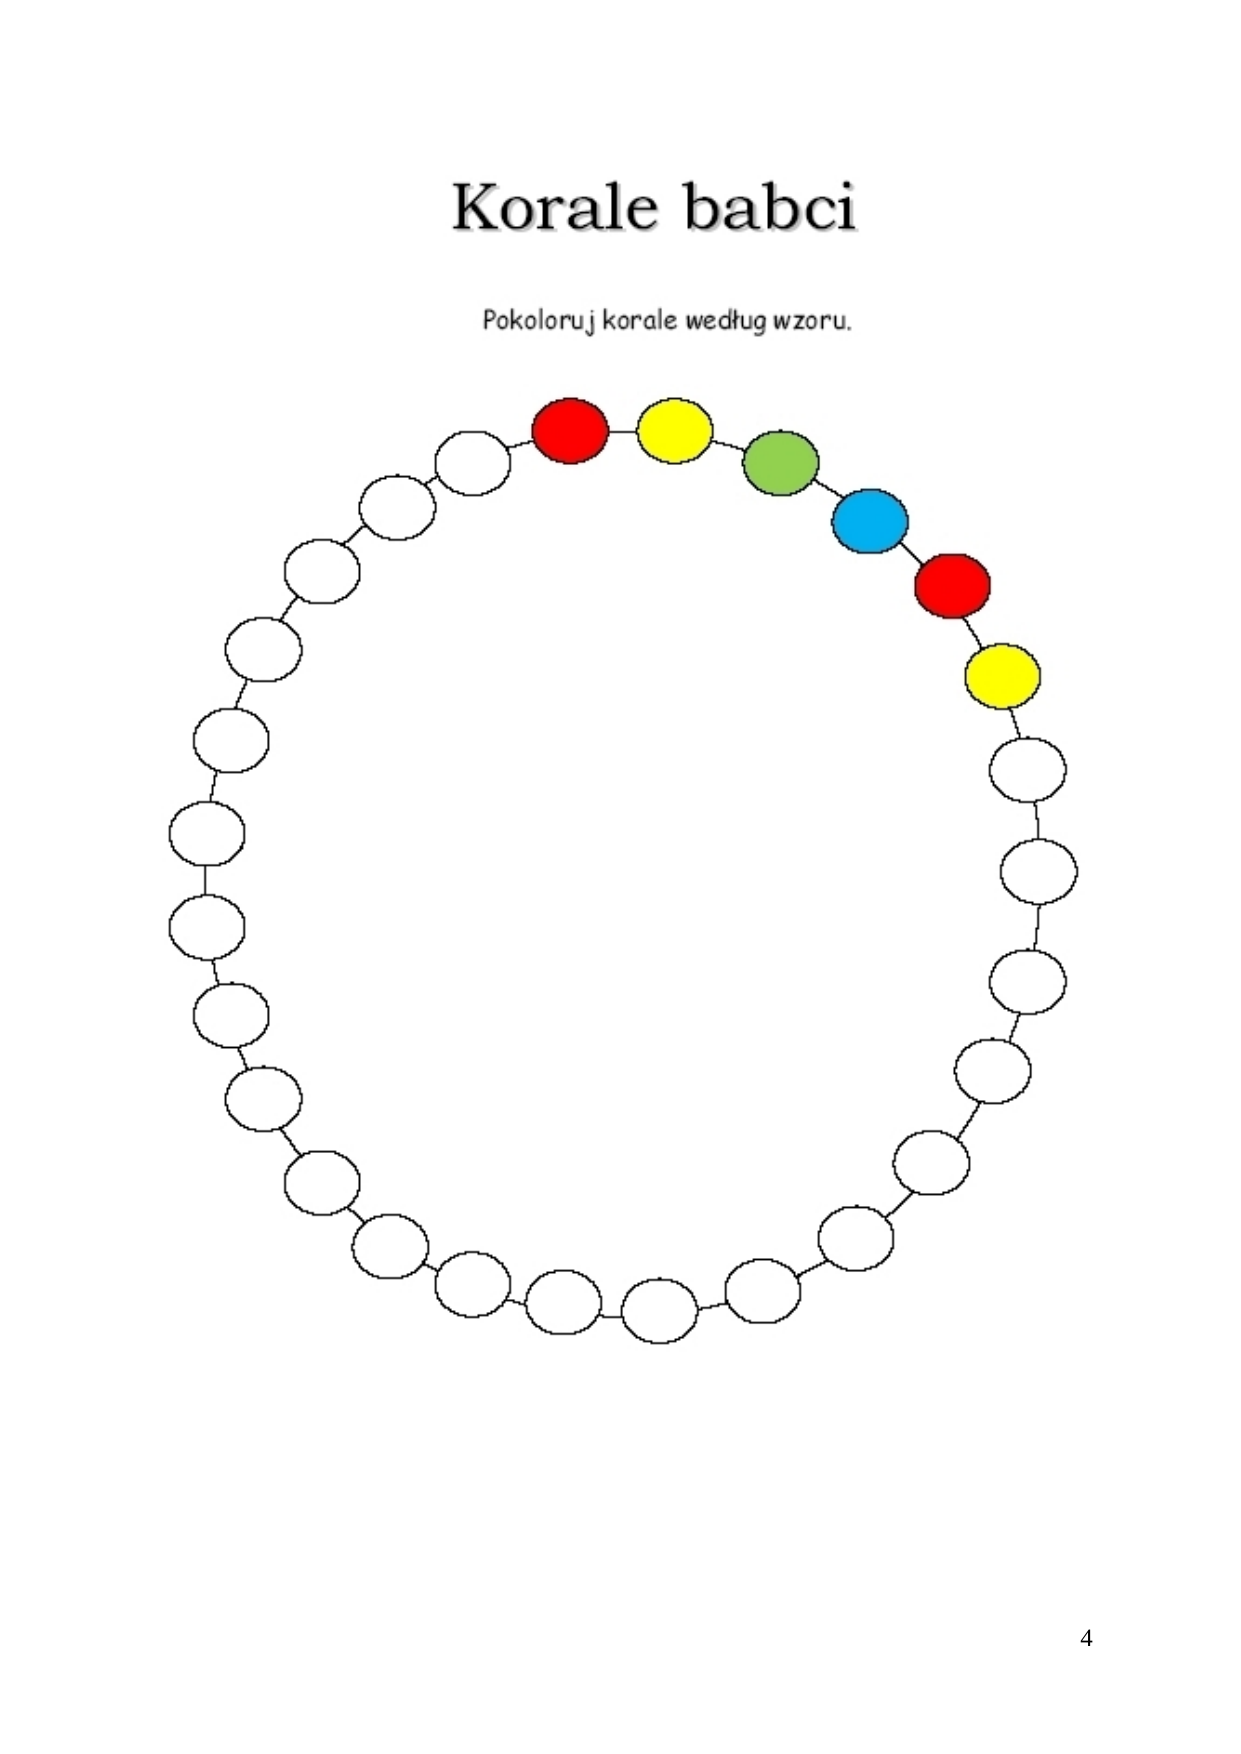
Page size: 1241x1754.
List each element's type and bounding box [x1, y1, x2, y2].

picture [147, 147, 1112, 1378]
